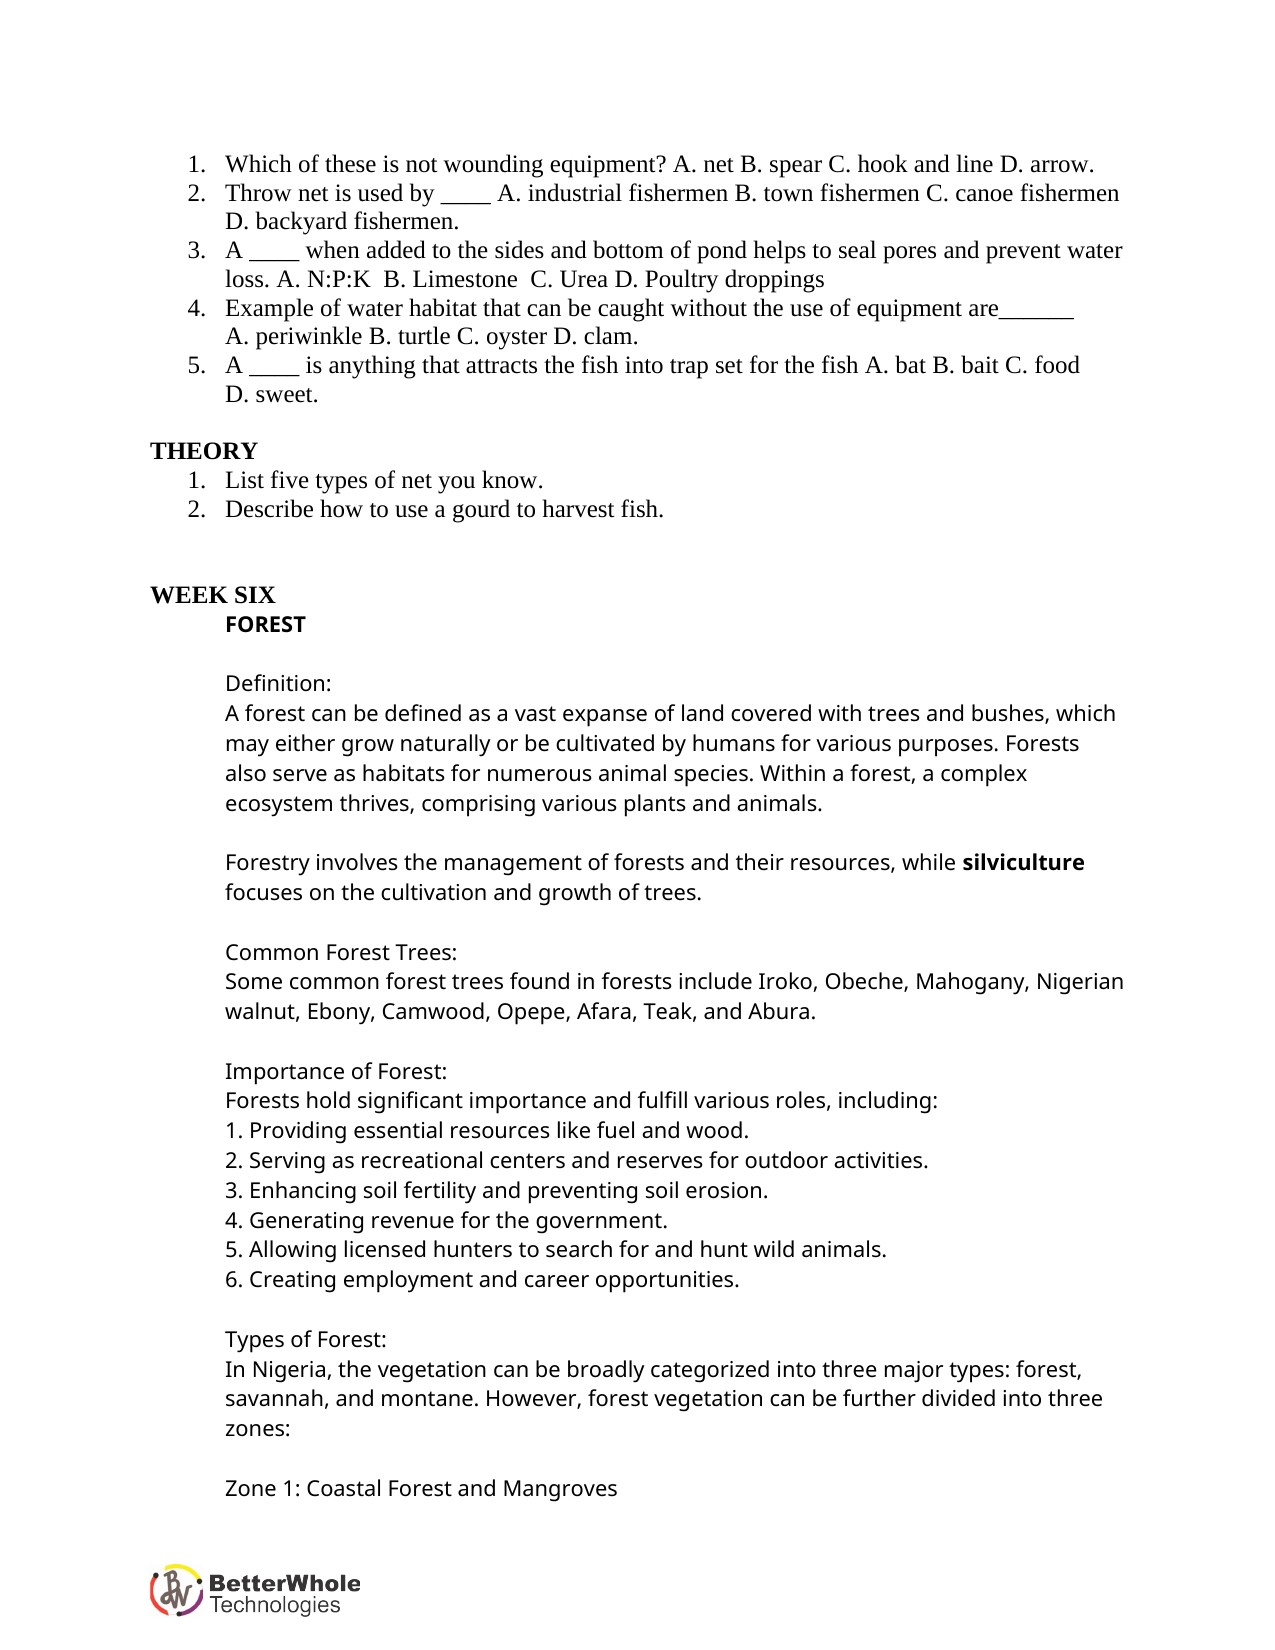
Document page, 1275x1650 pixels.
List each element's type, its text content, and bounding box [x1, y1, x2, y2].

list Importance of Forest: [225, 1056, 1125, 1086]
list In Nigeria, the vegetation can be broadly categorized into three major types: forest, savannah, and montane. However, forest vegetation can be further divided into three zones: [225, 1354, 1125, 1443]
list D. sweet. [225, 379, 1125, 408]
list Forestry involves the management of forests and their resources, while silviculture focuses on the cultivation and growth of trees. [225, 847, 1125, 907]
text WEEK SIX [150, 580, 1125, 609]
list 5. Allowing licensed hunters to search for and hunt wild animals. [225, 1234, 1125, 1264]
list Definition: [225, 668, 1125, 698]
list 1. Providing essential resources like fuel and wood. [225, 1115, 1125, 1145]
list List five types of net you know. [187, 465, 1125, 494]
list Forests hold significant importance and fulfill various roles, including: [225, 1086, 1125, 1115]
list Some common forest trees found in forests include Iroko, Obeche, Mahogany, Nigerian walnut, Ebony, Camwood, Opepe, Afara, Teak, and Abura. [225, 966, 1125, 1026]
list 2. Serving as recreational centers and reserves for outdoor activities. [225, 1145, 1125, 1175]
list Common Forest Trees: [225, 937, 1125, 966]
list 3. Enhancing soil fertility and preventing soil erosion. [225, 1175, 1125, 1205]
list 6. Creating employment and career opportunities. [225, 1264, 1125, 1294]
text THEORY [150, 436, 1125, 465]
list FOREST [225, 609, 1125, 639]
list Types of Forest: [225, 1324, 1125, 1354]
list Describe how to use a gourd to harvest fish. [187, 494, 1125, 523]
list 4. Generating revenue for the government. [225, 1205, 1125, 1234]
list Which of these is not wounding equipment? A. net B. spear C. hook and line D. arrow. [187, 149, 1125, 178]
picture [150, 1564, 360, 1617]
list Zone 1: Coastal Forest and Mangroves [225, 1473, 1125, 1503]
list A forest can be defined as a vast expanse of land covered with trees and bushes, which may either grow naturally or be cultivated by humans for various purposes. Forests also serve as habitats for numerous animal species. Within a forest, a complex ecosystem thrives, comprising various plants and animals. [225, 698, 1125, 817]
list A. periwinkle B. turtle C. oyster D. clam. [225, 321, 1125, 350]
list Example of water habitat that can be caught without the use of equipment are______ [187, 293, 1125, 321]
list A ____ is anything that attracts the fish into trap set for the fish A. bat B. bait C. food [187, 350, 1125, 379]
list Throw net is used by ____ A. industrial fishermen B. town fishermen C. canoe fishermen D. backyard fishermen. [187, 178, 1125, 235]
list A ____ when added to the sides and bottom of pond helps to seal pores and prevent water loss. A. N:P:K B. Limestone C. Urea D. Poultry droppings [187, 235, 1125, 293]
